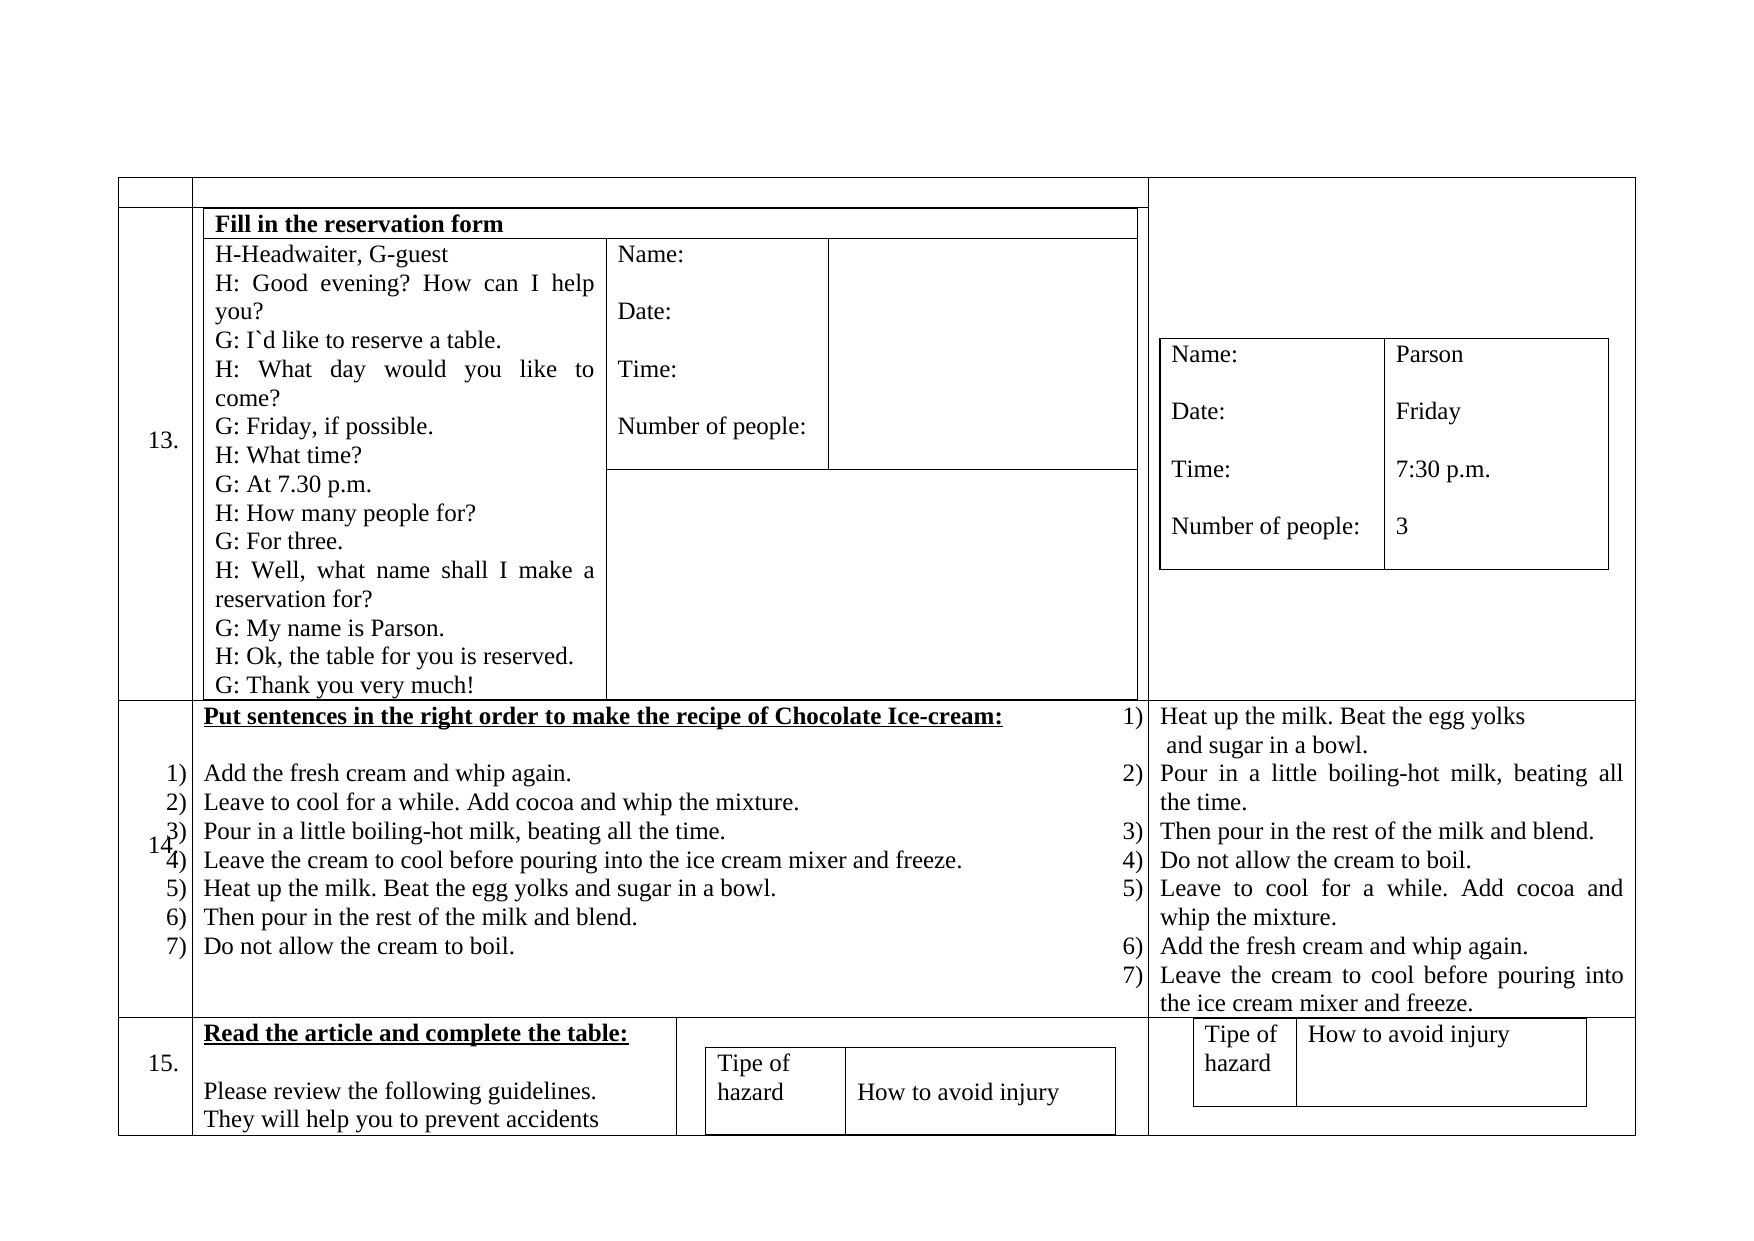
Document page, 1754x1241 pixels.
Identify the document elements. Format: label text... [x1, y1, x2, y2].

table_cell [204, 239, 606, 699]
table_cell [119, 208, 192, 700]
table_cell [119, 701, 192, 1017]
table_cell [204, 209, 1137, 238]
table_cell [607, 239, 828, 469]
table_cell [193, 208, 203, 700]
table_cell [1149, 178, 1635, 207]
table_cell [193, 1018, 676, 1135]
table_cell [1138, 208, 1148, 700]
table_cell [829, 239, 1137, 469]
table_cell [607, 470, 1137, 699]
table_cell Put sentences in the right order to make the recipe of Chocolate Ice-cream: Add the fresh cream and whip again. Leave to cool for a while. Add cocoa and whip the mixture. Pour in a little boiling-hot milk, beating all the time. Leave the cream to cool before pouring into the ice cream mixer and freeze. Heat up the milk. Beat the egg yolks and sugar in a bowl. Then pour in the rest of the milk and blend. Do not allow the cream to boil. [193, 701, 1148, 1017]
table_cell [677, 1018, 1148, 1135]
table_cell Heat up the milk. Beat the egg yolks and sugar in a bowl. Pour in a little boiling-hot milk, beating all the time. Then pour in the rest of the milk and blend. Do not allow the cream to boil. Leave to cool for a while. Add cocoa and whip the mixture. Add the fresh cream and whip again. Leave the cream to cool before pouring into the ice cream mixer and freeze. [1149, 701, 1635, 1017]
table_cell [1149, 207, 1635, 700]
table_cell [1149, 1018, 1635, 1135]
table_cell [119, 178, 192, 207]
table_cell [193, 178, 1148, 207]
table_cell [119, 1018, 192, 1135]
